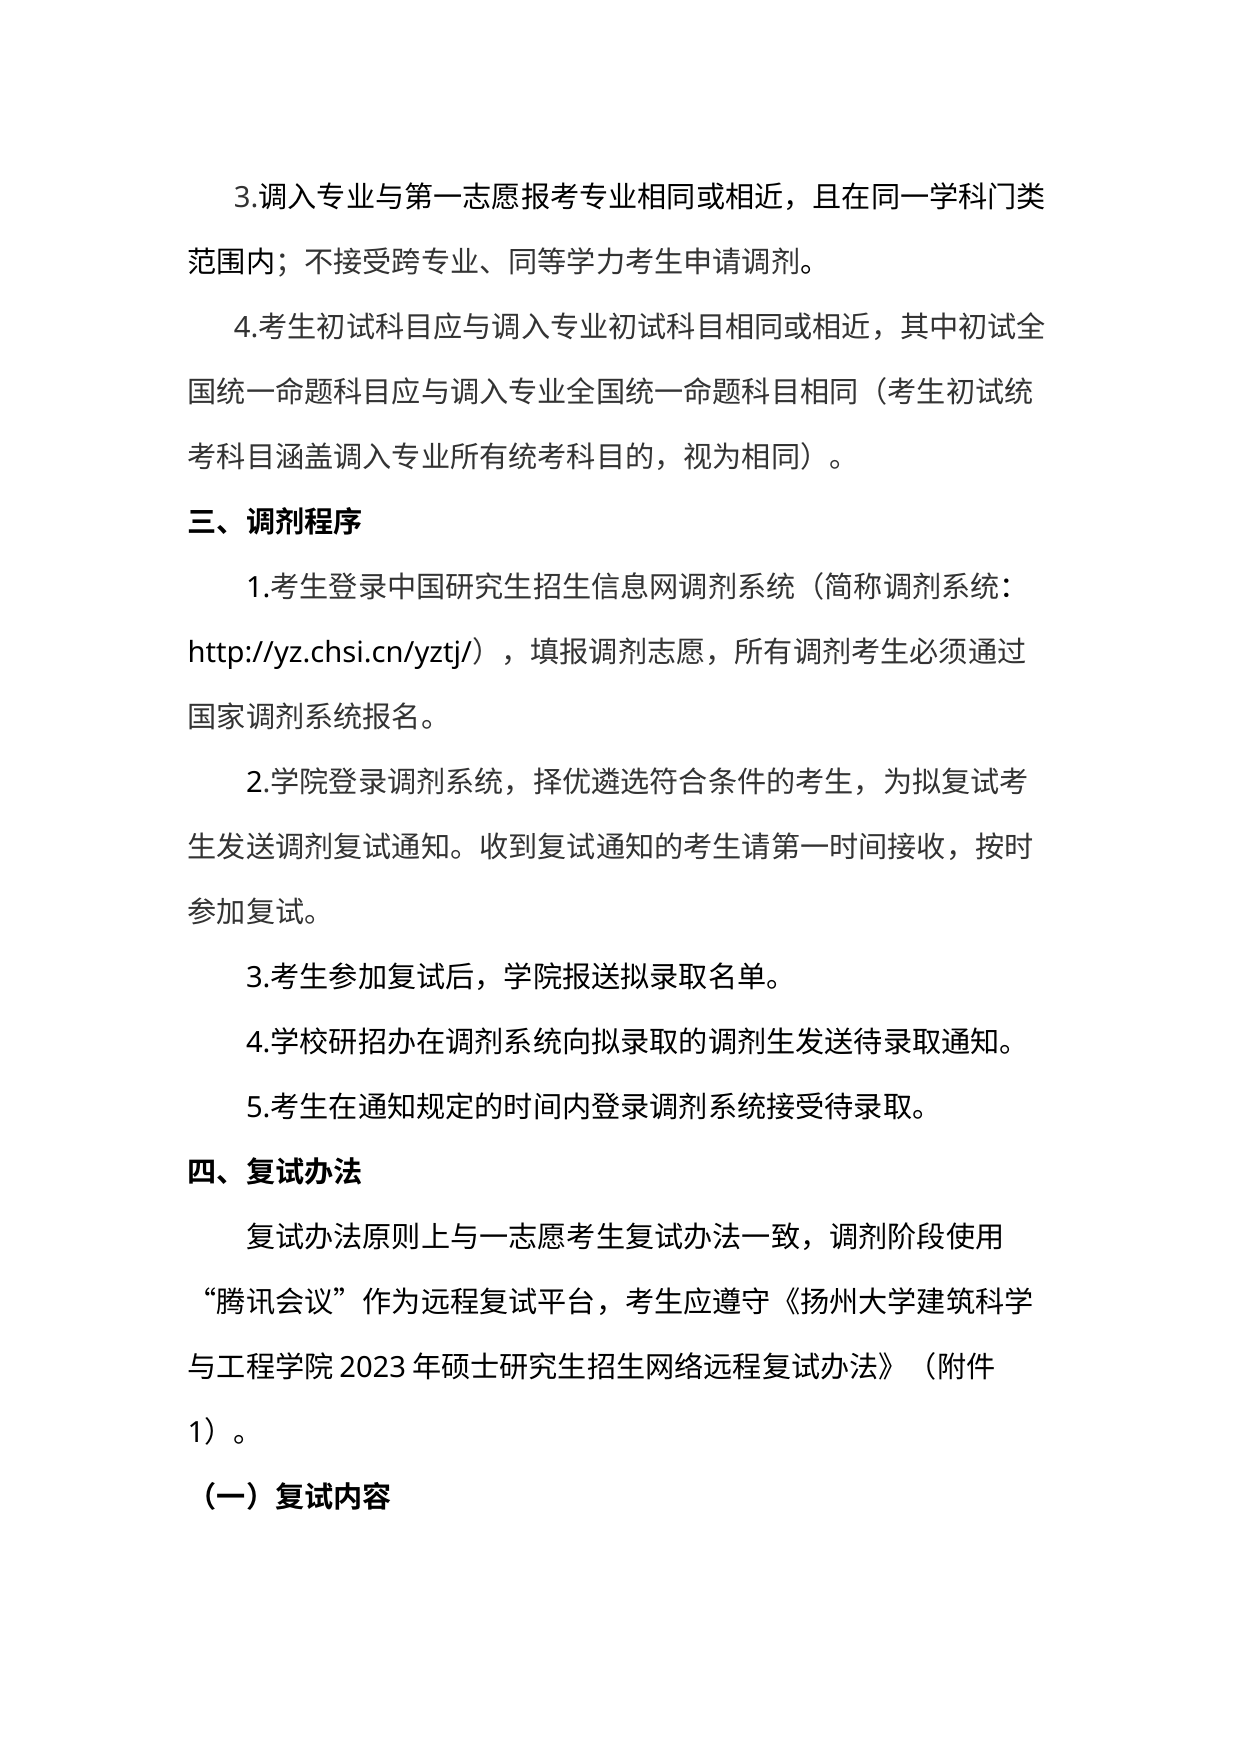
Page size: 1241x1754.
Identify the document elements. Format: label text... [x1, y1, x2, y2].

text 5.考生在通知规定的时间内登录调剂系统接受待录取。 [187, 1072, 1053, 1137]
text 4.学校研招办在调剂系统向拟录取的调剂生发送待录取通知。 [187, 1007, 1053, 1072]
text （一）复试内容 [187, 1462, 1053, 1527]
text 三、调剂程序 [187, 487, 1053, 552]
text 3.调入专业与第一志愿报考专业相同或相近，且在同一学科门类范围内；不接受跨专业、同等学力考生申请调剂。 [187, 162, 1053, 292]
text 1.考生登录中国研究生招生信息网调剂系统（简称调剂系统：http://yz.chsi.cn/yztj/），填报调剂志愿，所有调剂考生必须通过国家调剂系统报名。 [187, 552, 1053, 747]
text 复试办法原则上与一志愿考生复试办法一致，调剂阶段使用“腾讯会议”作为远程复试平台，考生应遵守《扬州大学建筑科学与工程学院2023年硕士研究生招生网络远程复试办法》（附件1）。 [187, 1202, 1053, 1462]
text 2.学院登录调剂系统，择优遴选符合条件的考生，为拟复试考生发送调剂复试通知。收到复试通知的考生请第一时间接收，按时参加复试。 [187, 747, 1053, 942]
text 4.考生初试科目应与调入专业初试科目相同或相近，其中初试全国统一命题科目应与调入专业全国统一命题科目相同（考生初试统考科目涵盖调入专业所有统考科目的，视为相同）。 [187, 292, 1053, 487]
text 四、复试办法 [187, 1137, 1053, 1202]
text 3.考生参加复试后，学院报送拟录取名单。 [187, 942, 1053, 1007]
